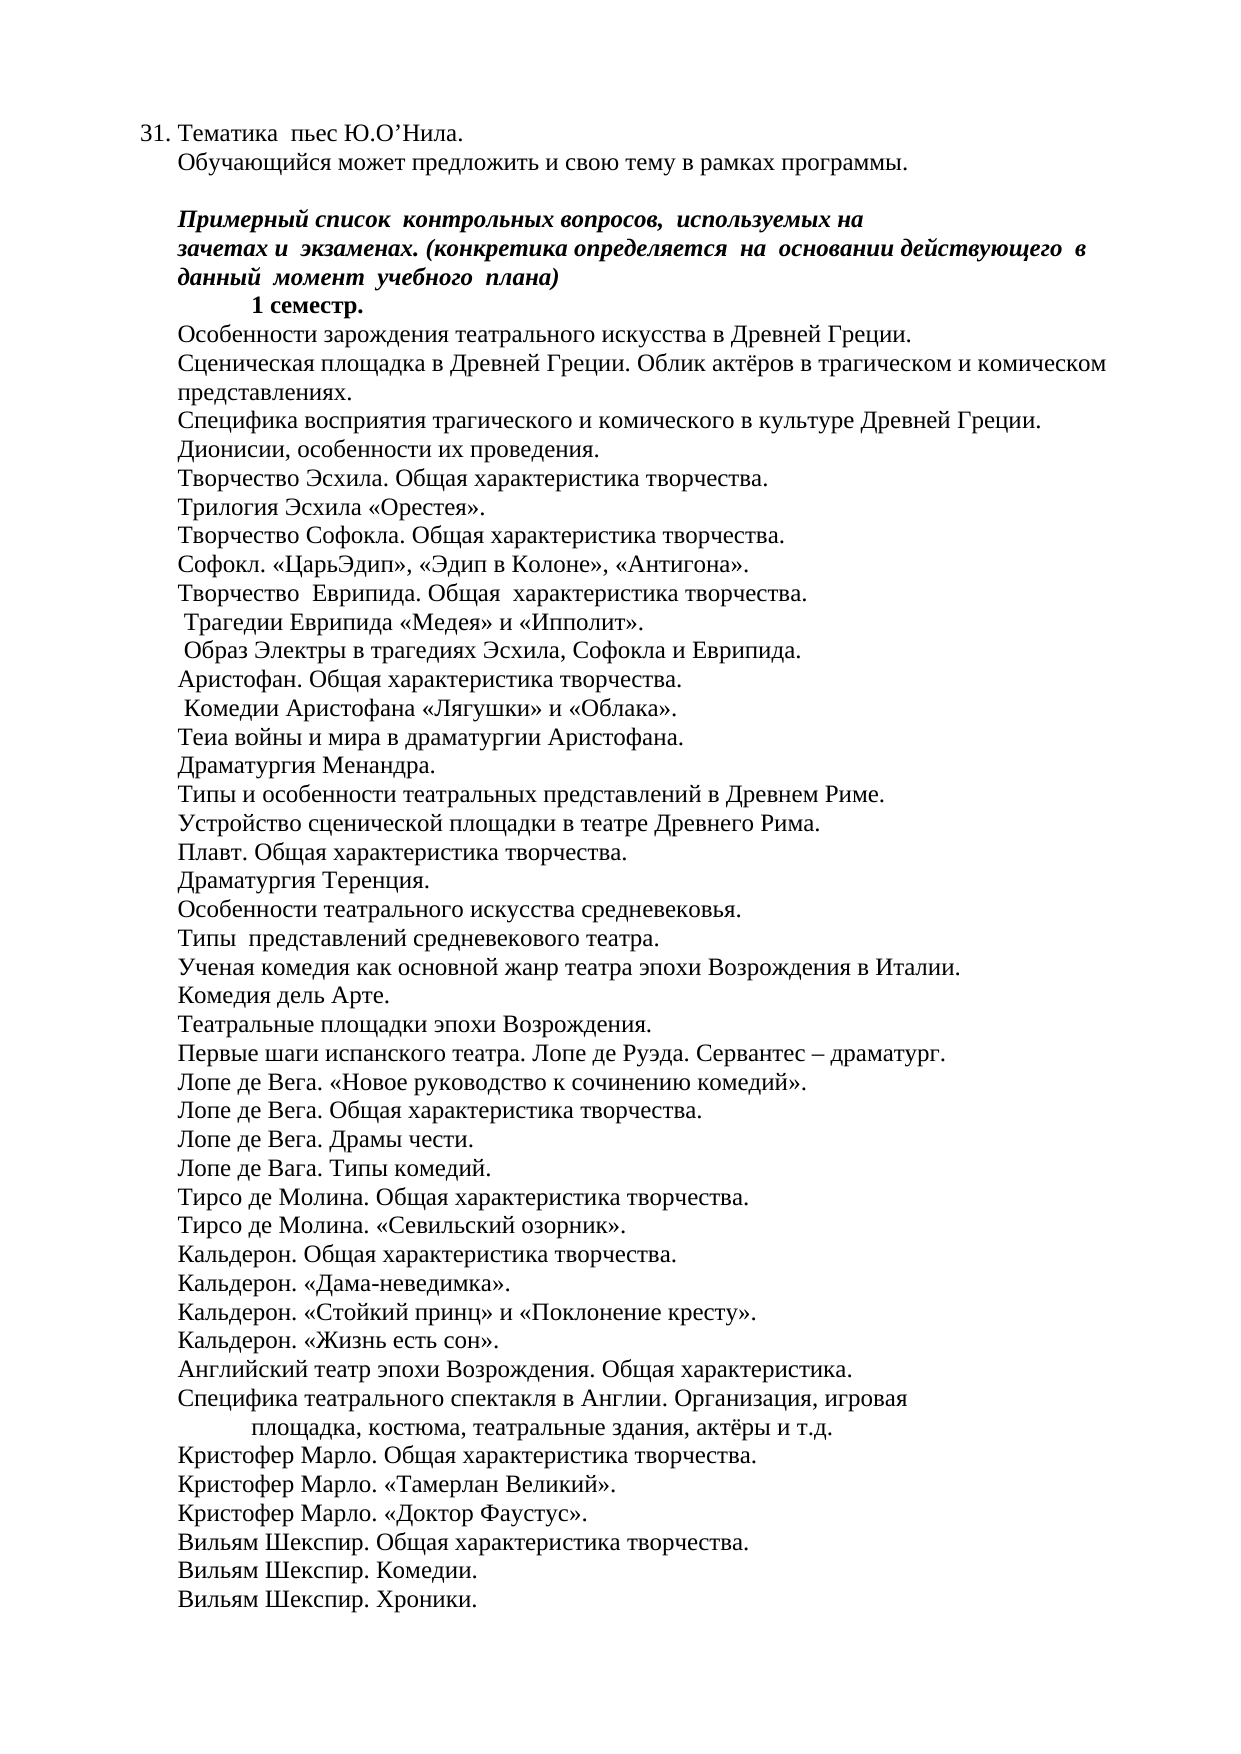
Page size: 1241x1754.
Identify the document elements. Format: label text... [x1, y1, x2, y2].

list Сценическая площадка в Древней Греции. Облик актёров в трагическом и комическом представлениях. [0, 348, 1152, 406]
list Комедии Аристофана «Лягушки» и «Облака». [0, 693, 1152, 722]
list Трилогия Эсхила «Орестея». [0, 492, 1152, 521]
list Драматургия Менандра. [0, 751, 1152, 779]
list Тирсо де Молина. «Севильский озорник». [0, 1211, 1152, 1239]
list Лопе де Вега. Общая характеристика творчества. [0, 1096, 1152, 1124]
list Вильям Шекспир. Комедии. [0, 1556, 1152, 1584]
list Кальдерон. «Стойкий принц» и «Поклонение кресту». [0, 1297, 1152, 1326]
list Особенности театрального искусства средневековья. [0, 894, 1152, 923]
list Творчество Еврипида. Общая характеристика творчества. [0, 578, 1152, 607]
list Теиа войны и мира в драматургии Аристофана. [0, 722, 1152, 751]
list Вильям Шекспир. Хроники. [0, 1584, 1152, 1613]
list Типы представлений средневекового театра. [0, 923, 1152, 952]
text Примерный список контрольных вопросов, используемых на [177, 204, 1152, 233]
list Творчество Эсхила. Общая характеристика творчества. [0, 463, 1152, 492]
list Кальдерон. «Дама-неведимка». [0, 1268, 1152, 1297]
list Кристофер Марло. «Доктор Фаустус». [0, 1498, 1152, 1527]
list Ученая комедия как основной жанр театра эпохи Возрождения в Италии. [0, 952, 1152, 981]
list Драматургия Теренция. [0, 866, 1152, 894]
list Лопе де Вега. Драмы чести. [0, 1124, 1152, 1153]
list Театральные площадки эпохи Возрождения. [0, 1009, 1152, 1038]
list Кристофер Марло. Общая характеристика творчества. [0, 1441, 1152, 1469]
list Аристофан. Общая характеристика творчества. [0, 664, 1152, 693]
text площадка, костюма, театральные здания, актёры и т.д. [177, 1412, 1152, 1441]
list Кальдерон. «Жизнь есть сон». [0, 1326, 1152, 1354]
text Обучающийся может предложить и свою тему в рамках программы. [177, 147, 1152, 176]
list Кристофер Марло. «Тамерлан Великий». [0, 1469, 1152, 1498]
list Устройство сценической площадки в театре Древнего Рима. [0, 808, 1152, 837]
list Специфика восприятия трагического и комического в культуре Древней Греции. [0, 406, 1152, 434]
list Типы и особенности театральных представлений в Древнем Риме. [0, 779, 1152, 808]
list Английский театр эпохи Возрождения. Общая характеристика. [0, 1354, 1152, 1383]
list Трагедии Еврипида «Медея» и «Ипполит». [0, 607, 1152, 636]
list Тирсо де Молина. Общая характеристика творчества. [0, 1182, 1152, 1211]
list Вильям Шекспир. Общая характеристика творчества. [0, 1527, 1152, 1556]
list Специфика театрального спектакля в Англии. Организация, игровая [0, 1383, 1152, 1412]
list Лопе де Вега. «Новое руководство к сочинению комедий». [0, 1067, 1152, 1096]
list Творчество Софокла. Общая характеристика творчества. [0, 521, 1152, 549]
list Первые шаги испанского театра. Лопе де Руэда. Сервантес – драматург. [0, 1038, 1152, 1067]
list Особенности зарождения театрального искусства в Древней Греции. [0, 319, 1152, 348]
list Софокл. «ЦарьЭдип», «Эдип в Колоне», «Антигона». [0, 549, 1152, 578]
text зачетах и экзаменах. (конкретика определяется на основании действующего в данный момент учебного плана) [177, 233, 1152, 291]
list Лопе де Вага. Типы комедий. [0, 1153, 1152, 1182]
list Тематика пьес Ю.О’Нила. [140, 118, 1152, 147]
list Дионисии, особенности их проведения. [0, 434, 1152, 463]
list Кальдерон. Общая характеристика творчества. [0, 1239, 1152, 1268]
list Плавт. Общая характеристика творчества. [0, 837, 1152, 866]
list Образ Электры в трагедиях Эсхила, Софокла и Еврипида. [0, 636, 1152, 664]
list Комедия дель Арте. [0, 981, 1152, 1009]
text 1 семестр. [177, 291, 1152, 319]
